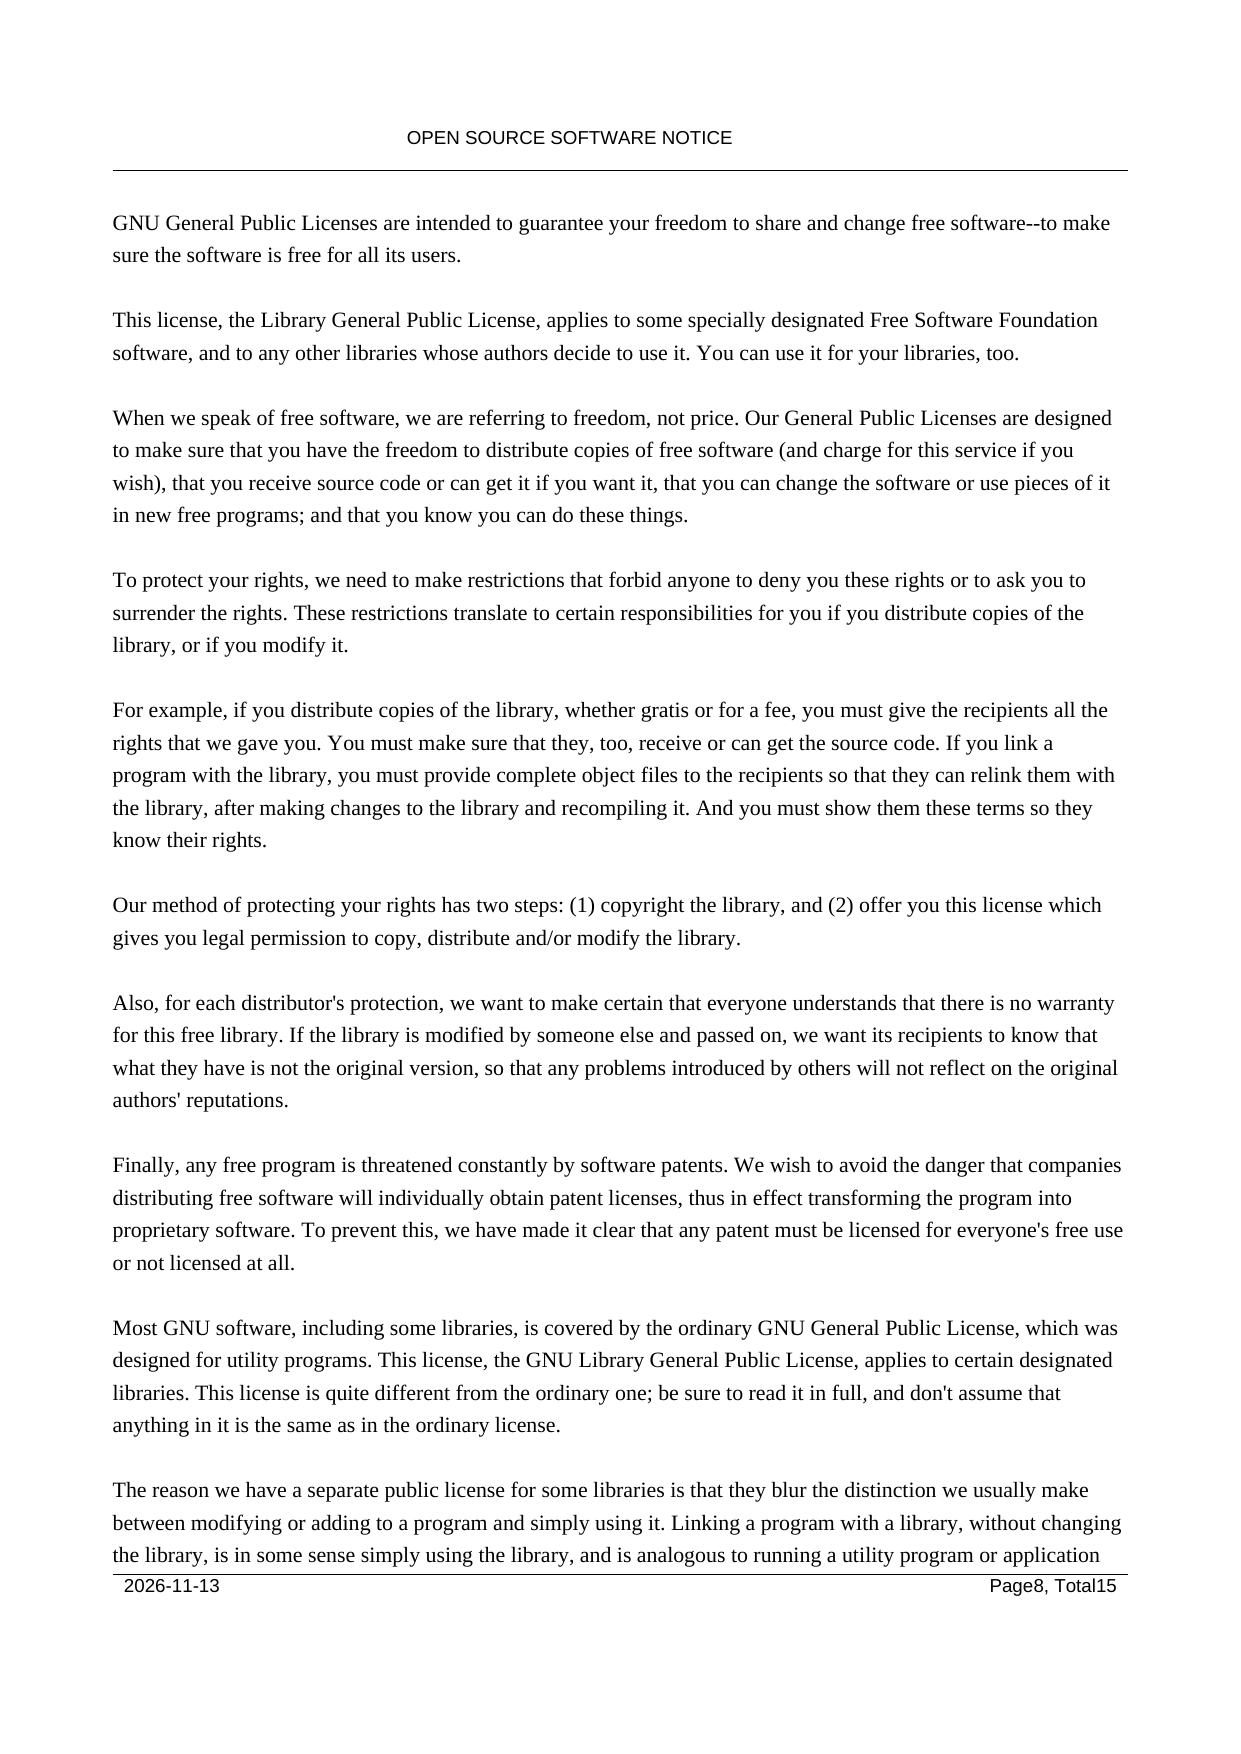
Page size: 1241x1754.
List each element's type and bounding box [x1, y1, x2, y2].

text [112, 206, 1128, 1571]
